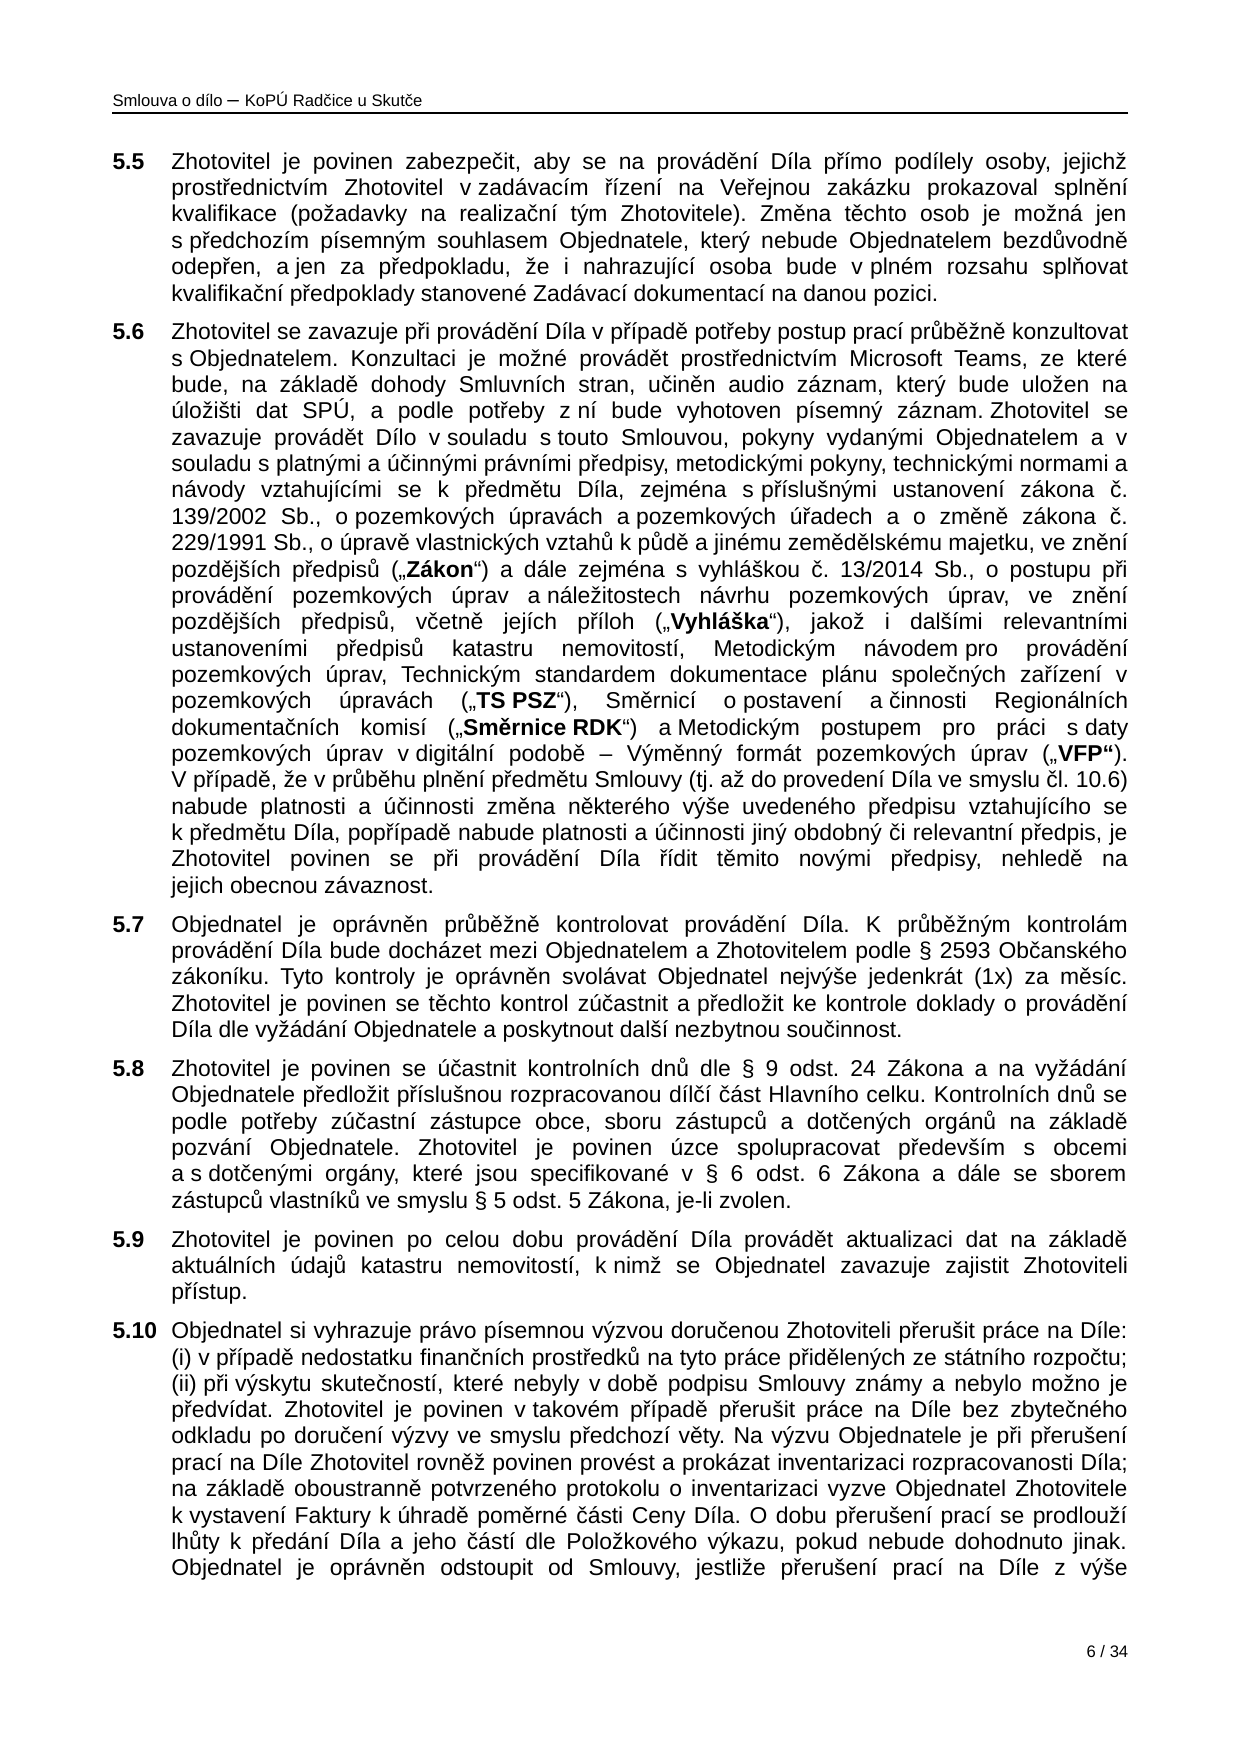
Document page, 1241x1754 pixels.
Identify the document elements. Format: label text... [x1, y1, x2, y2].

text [112, 1317, 1128, 1581]
text Objednatel je oprávněn průběžně kontrolovat provádění Díla. K průběžným kontrolám provádění Díla bude docházet mezi Objednatelem a Zhotovitelem podle § 2593 Občanského zákoníku. Tyto kontroly je oprávněn svolávat Objednatel nejvýše jedenkrát (1x) za měsíc. Zhotovitel je povinen se těchto kontrol zúčastnit a předložit ke kontrole doklady o provádění Díla dle vyžádání Objednatele a poskytnout další nezbytnou součinnost. [112, 911, 1128, 1042]
text Zhotovitel je povinen po celou dobu provádění Díla provádět aktualizaci dat na základě aktuálních údajů katastru nemovitostí, k nimž se Objednatel zavazuje zajistit Zhotoviteli přístup. [112, 1226, 1128, 1304]
text Zhotovitel je povinen zabezpečit, aby se na provádění Díla přímo podílely osoby, jejichž prostřednictvím Zhotovitel v zadávacím řízení na Veřejnou zakázku prokazoval splnění kvalifikace (požadavky na realizační tým Zhotovitele). Změna těchto osob je možná jen s předchozím písemným souhlasem Objednatele, který nebude Objednatelem bezdůvodně odepřen, a jen za předpokladu, že i nahrazující osoba bude v plném rozsahu splňovat kvalifikační předpoklady stanovené Zadávací dokumentací na danou pozici. [112, 148, 1128, 306]
text Zhotovitel se zavazuje při provádění Díla v případě potřeby postup prací průběžně konzultovat s Objednatelem. Konzultaci je možné provádět prostřednictvím Microsoft Teams, ze které bude, na základě dohody Smluvních stran, učiněn audio záznam, který bude uložen na úložišti dat SPÚ, a podle potřeby z ní bude vyhotoven písemný záznam. Zhotovitel se zavazuje provádět Dílo v souladu s touto Smlouvou, pokyny vydanými Objednatelem a v souladu s platnými a účinnými právními předpisy, metodickými pokyny, technickými normami a návody vztahujícími se k předmětu Díla, zejména s příslušnými ustanovení zákona č. 139/2002 Sb., o pozemkových úpravách a pozemkových úřadech a o změně zákona č. 229/1991 Sb., o úpravě vlastnických vztahů k půdě a jinému zemědělskému majetku, ve znění pozdějších předpisů („Zákon“) a dále zejména s vyhláškou č. 13/2014 Sb., o postupu při provádění pozemkových úprav a náležitostech návrhu pozemkových úprav, ve znění pozdějších předpisů, včetně jejích příloh („Vyhláška“), jakož i dalšími relevantními ustanoveními předpisů katastru nemovitostí, Metodickým návodem pro provádění pozemkových úprav, Technickým standardem dokumentace plánu společných zařízení v pozemkových úpravách („TS PSZ“), Směrnicí o postavení a činnosti Regionálních dokumentačních komisí („Směrnice RDK“) a Metodickým postupem pro práci s daty pozemkových úprav v digitální podobě – Výměnný formát pozemkových úprav („VFP“). V případě, že v průběhu plnění předmětu Smlouvy (tj. až do provedení Díla ve smyslu čl. 10.6) nabude platnosti a účinnosti změna některého výše uvedeného předpisu vztahujícího se k předmětu Díla, popřípadě nabude platnosti a účinnosti jiný obdobný či relevantní předpis, je Zhotovitel povinen se při provádění Díla řídit těmito novými předpisy, nehledě na jejich obecnou závaznost. [112, 318, 1128, 898]
text Zhotovitel je povinen se účastnit kontrolních dnů dle § 9 odst. 24 Zákona a na vyžádání Objednatele předložit příslušnou rozpracovanou dílčí část Hlavního celku. Kontrolních dnů se podle potřeby zúčastní zástupce obce, sboru zástupců a dotčených orgánů na základě pozvání Objednatele. Zhotovitel je povinen úzce spolupracovat především s obcemi a s dotčenými orgány, které jsou specifikované v § 6 odst. 6 Zákona a dále se sborem zástupců vlastníků ve smyslu § 5 odst. 5 Zákona, je-li zvolen. [112, 1055, 1128, 1213]
